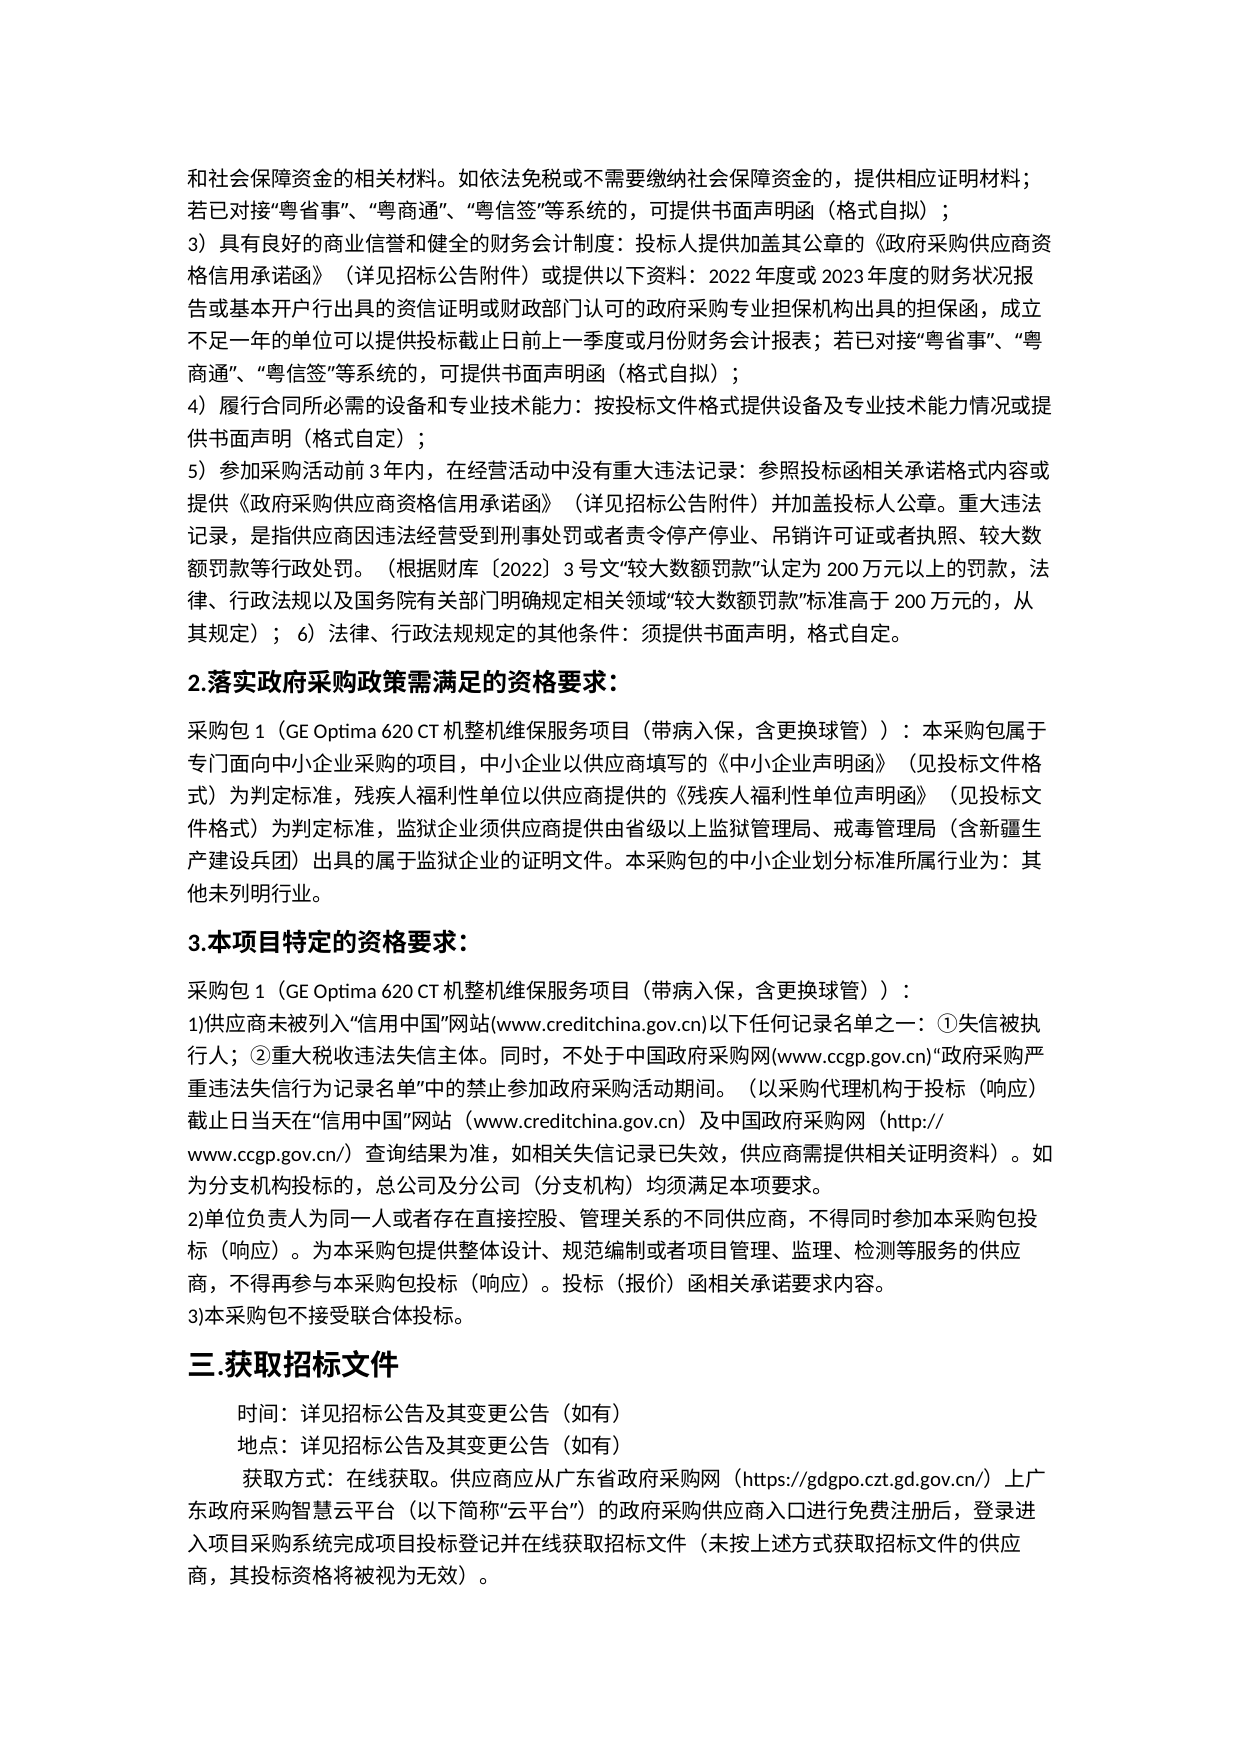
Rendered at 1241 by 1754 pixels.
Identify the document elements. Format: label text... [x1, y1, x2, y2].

text 采购包1（GE Optima 620 CT机整机维保服务项目（带病入保，含更换球管））：本采购包属于专门面向中小企业采购的项目，中小企业以供应商填写的《中小企业声明函》（见投标文件格式）为判定标准，残疾人福利性单位以供应商提供的《残疾人福利性单位声明函》（见投标文件格式）为判定标准，监狱企业须供应商提供由省级以上监狱管理局、戒毒管理局（含新疆生产建设兵团）出具的属于监狱企业的证明文件。本采购包的中小企业划分标准所属行业为：其他未列明行业。 [187, 714, 1053, 909]
text 2)单位负责人为同一人或者存在直接控股、管理关系的不同供应商，不得同时参加本采购包投标（响应）。为本采购包提供整体设计、规范编制或者项目管理、监理、检测等服务的供应商，不得再参与本采购包投标（响应）。投标（报价）函相关承诺要求内容。 [187, 1202, 1053, 1299]
text 获取方式：在线获取。供应商应从广东省政府采购网（https://gdgpo.czt.gd.gov.cn/）上广东政府采购智慧云平台（以下简称“云平台”）的政府采购供应商入口进行免费注册后，登录进入项目采购系统完成项目投标登记并在线获取招标文件（未按上述方式获取招标文件的供应商，其投标资格将被视为无效）。 [187, 1462, 1053, 1592]
text 地点：详见招标公告及其变更公告（如有） [187, 1429, 1053, 1462]
text 采购包1（GE Optima 620 CT机整机维保服务项目（带病入保，含更换球管））： [187, 974, 1053, 1007]
text 5）参加采购活动前3年内，在经营活动中没有重大违法记录：参照投标函相关承诺格式内容或提供《政府采购供应商资格信用承诺函》（详见招标公告附件）并加盖投标人公章。重大违法记录，是指供应商因违法经营受到刑事处罚或者责令停产停业、吊销许可证或者执照、较大数额罚款等行政处罚。（根据财库〔2022〕3 号文“较大数额罚款”认定为200万元以上的罚款，法律、行政法规以及国务院有关部门明确规定相关领域“较大数额罚款”标准高于200万元的，从其规定）； 6）法律、行政法规规定的其他条件：须提供书面声明，格式自定。 [187, 454, 1053, 649]
text 3.本项目特定的资格要求： [187, 909, 1053, 974]
text 三.获取招标文件 [187, 1332, 1053, 1397]
text 3)本采购包不接受联合体投标。 [187, 1299, 1053, 1332]
text 2.落实政府采购政策需满足的资格要求： [187, 649, 1053, 714]
text 时间：详见招标公告及其变更公告（如有） [187, 1397, 1053, 1429]
text 1)供应商未被列入“信用中国”网站(www.creditchina.gov.cn)以下任何记录名单之一：①失信被执行人；②重大税收违法失信主体。同时，不处于中国政府采购网(www.ccgp.gov.cn)“政府采购严重违法失信行为记录名单”中的禁止参加政府采购活动期间。（以采购代理机构于投标（响应）截止日当天在“信用中国”网站（www.creditchina.gov.cn）及中国政府采购网（http://www.ccgp.gov.cn/）查询结果为准，如相关失信记录已失效，供应商需提供相关证明资料）。如为分支机构投标的，总公司及分公司（分支机构）均须满足本项要求。 [187, 1007, 1053, 1202]
text 4）履行合同所必需的设备和专业技术能力：按投标文件格式提供设备及专业技术能力情况或提供书面声明（格式自定）； [187, 389, 1053, 454]
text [187, 162, 1053, 227]
text 3）具有良好的商业信誉和健全的财务会计制度：投标人提供加盖其公章的《政府采购供应商资格信用承诺函》（详见招标公告附件）或提供以下资料：2022年度或2023年度的财务状况报告或基本开户行出具的资信证明或财政部门认可的政府采购专业担保机构出具的担保函，成立不足一年的单位可以提供投标截止日前上一季度或月份财务会计报表；若已对接“粤省事”、“粤商通”、“粤信签”等系统的，可提供书面声明函（格式自拟）； [187, 227, 1053, 389]
